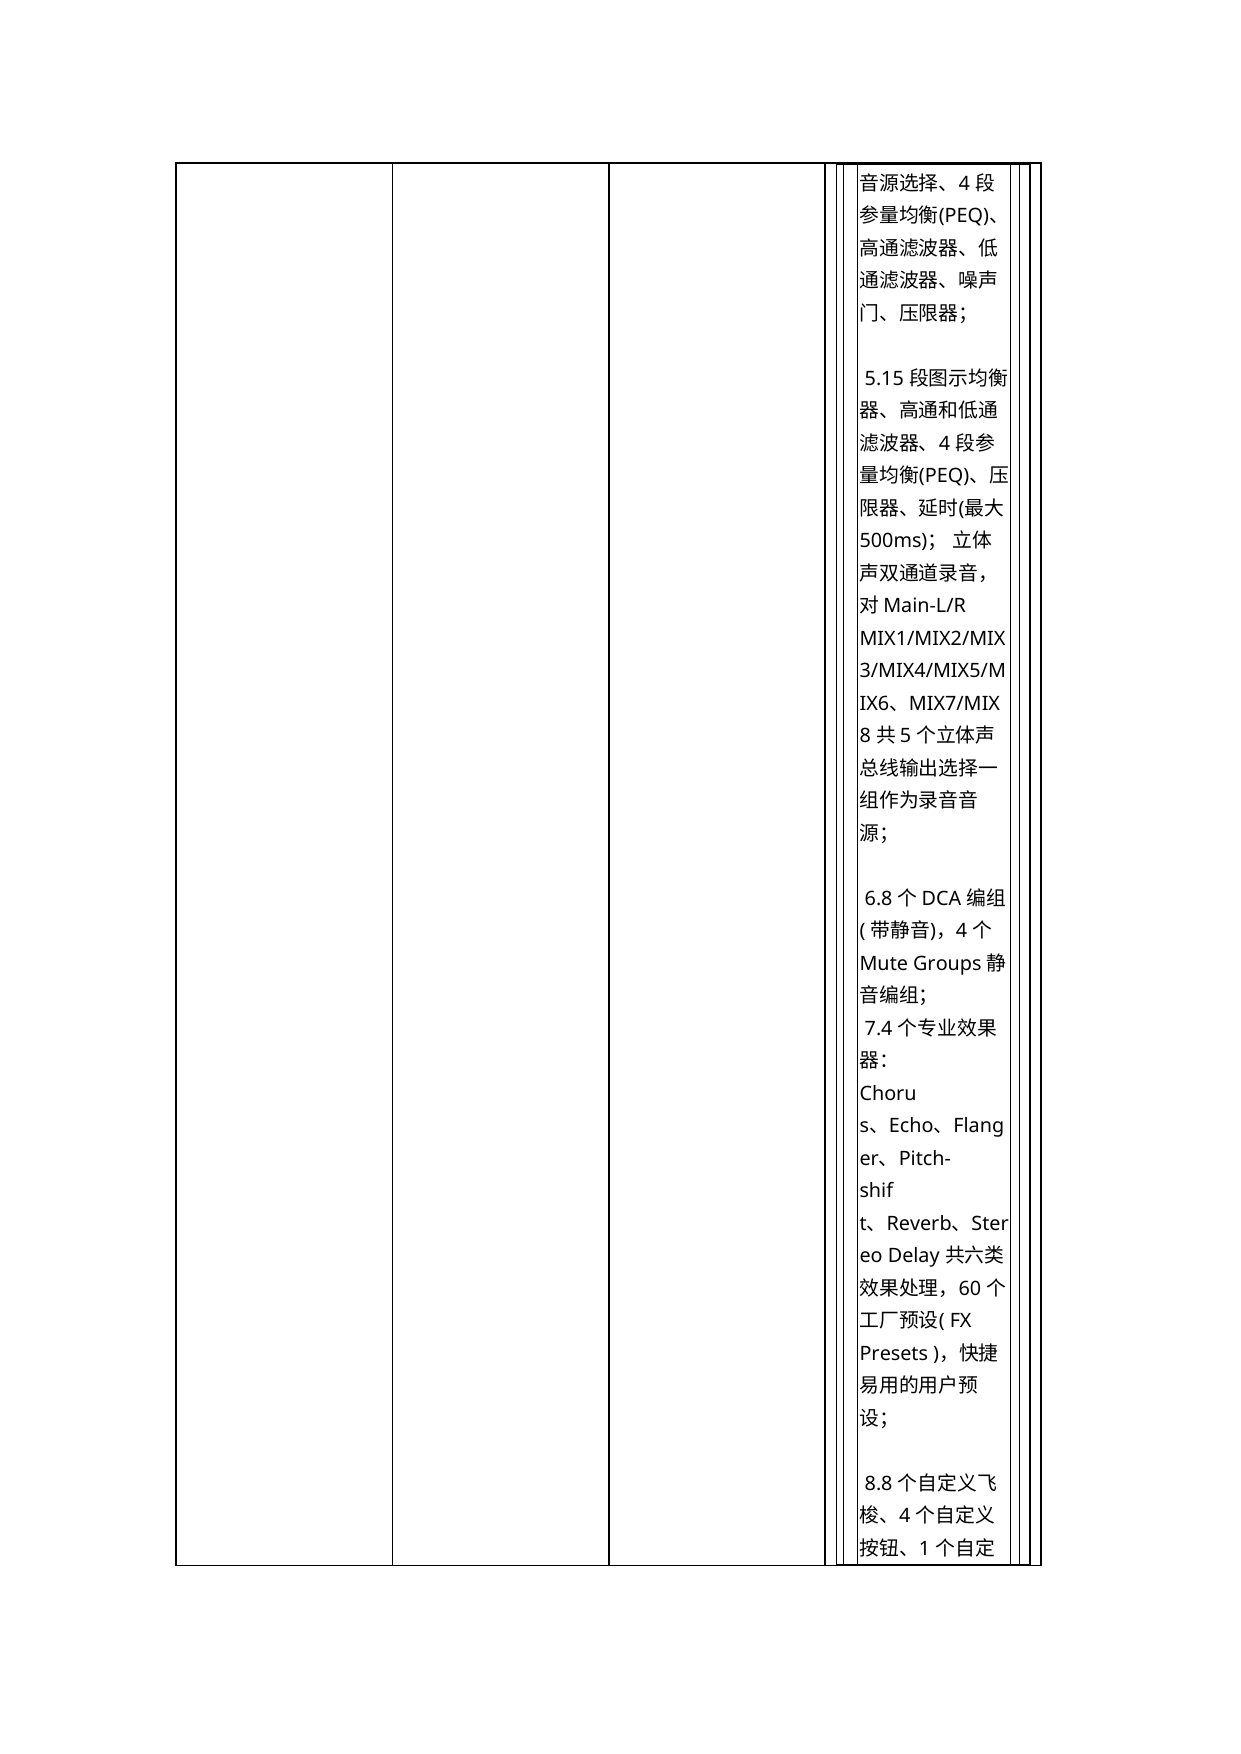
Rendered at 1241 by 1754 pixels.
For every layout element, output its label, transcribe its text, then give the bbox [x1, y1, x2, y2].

table_cell ★ [177, 164, 392, 1565]
table_cell 1 [610, 164, 824, 1565]
table_cell [1031, 164, 1040, 1565]
table_cell [826, 164, 836, 1565]
table_cell 1 [393, 164, 608, 1565]
